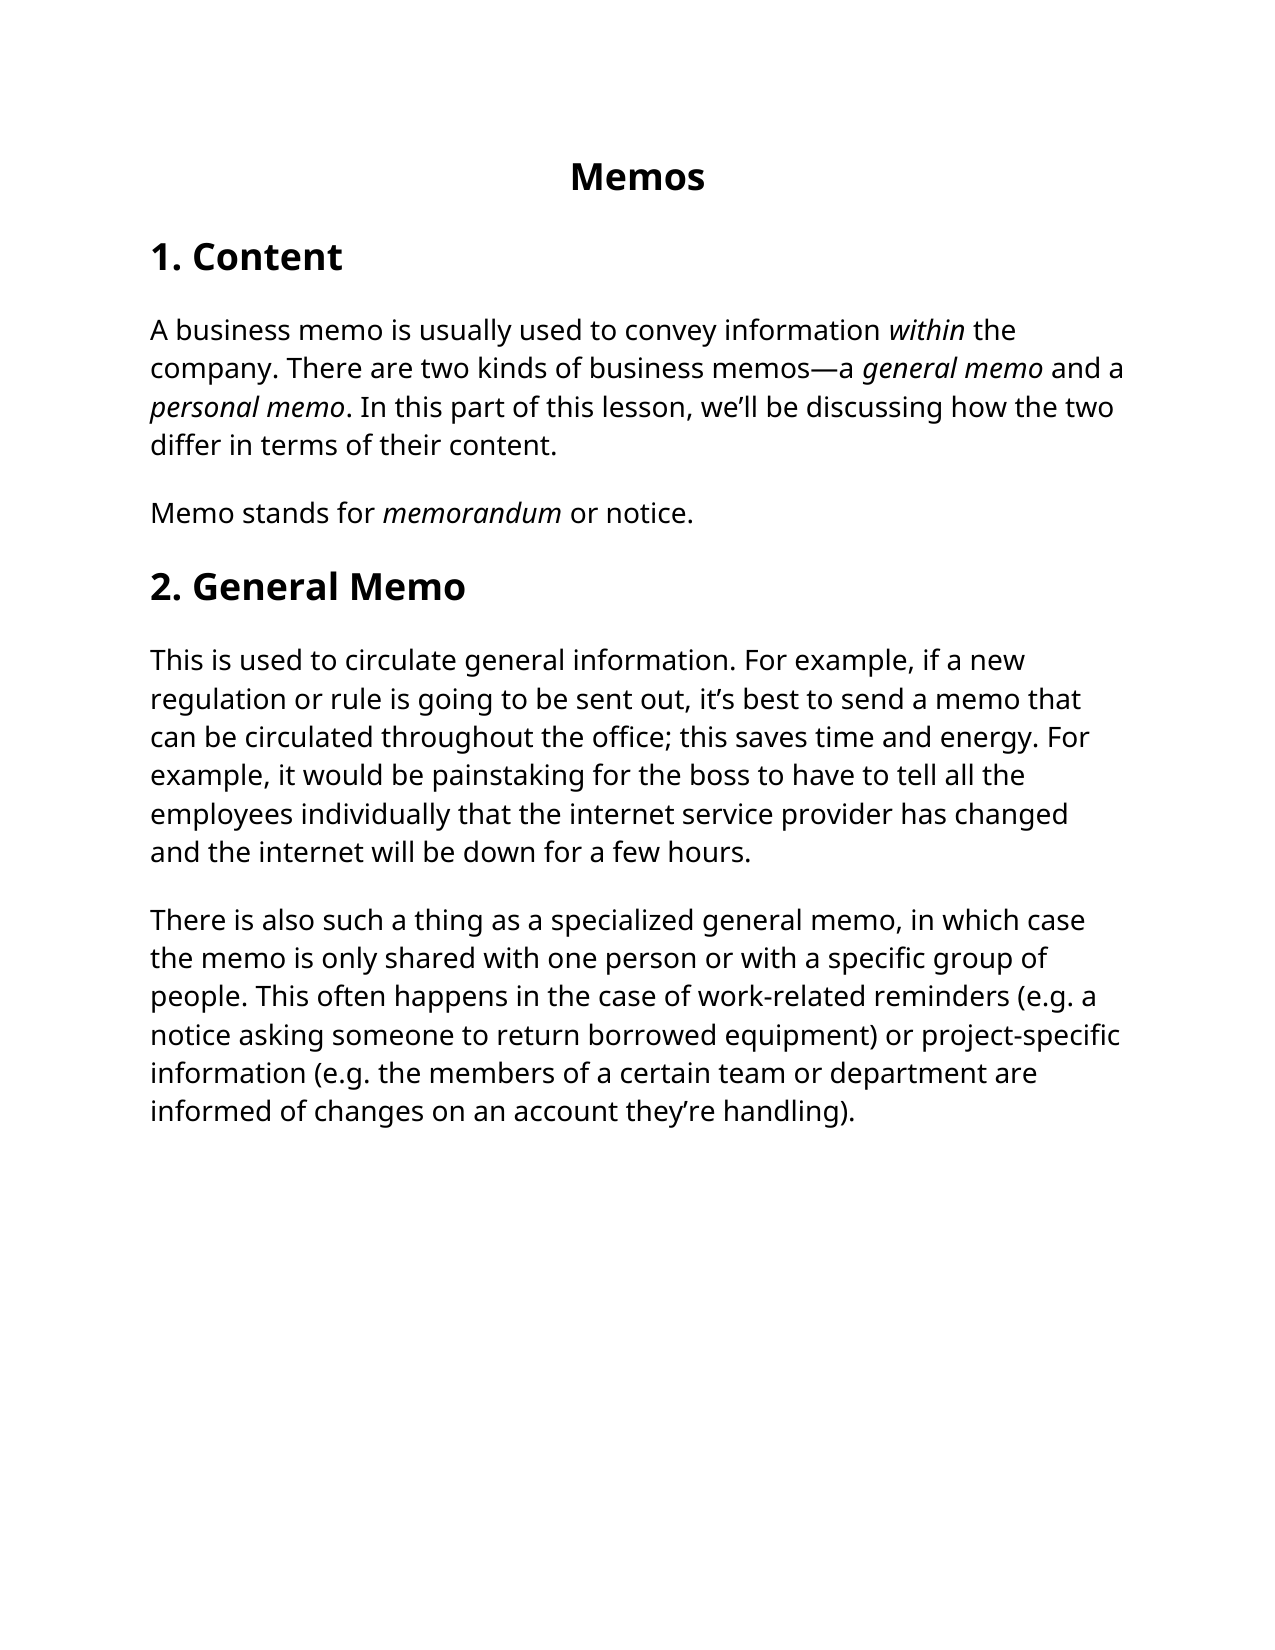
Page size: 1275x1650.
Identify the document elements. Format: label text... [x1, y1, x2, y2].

text There is also such a thing as a specialized general memo, in which case the memo is only shared with one person or with a specific group of people. This often happens in the case of work-related reminders (e.g. a notice asking someone to return borrowed equipment) or project-specific information (e.g. the members of a certain team or department are informed of changes on an account they’re handling). [150, 900, 1125, 1130]
text This is used to circulate general information. For example, if a new regulation or rule is going to be sent out, it’s best to send a memo that can be circulated throughout the office; this saves time and energy. For example, it would be painstaking for the boss to have to tell all the employees individually that the internet service provider has changed and the internet will be down for a few hours. [150, 641, 1125, 871]
text Memo stands for memorandum or notice. [150, 493, 1125, 531]
text 1. Content [150, 230, 1125, 281]
text 2. General Memo [150, 560, 1125, 611]
text Memos [150, 150, 1125, 201]
text A business memo is usually used to convey information within the company. There are two kinds of business memos—a general memo and a personal memo. In this part of this lesson, we’ll be discussing how the two differ in terms of their content. [150, 310, 1125, 464]
